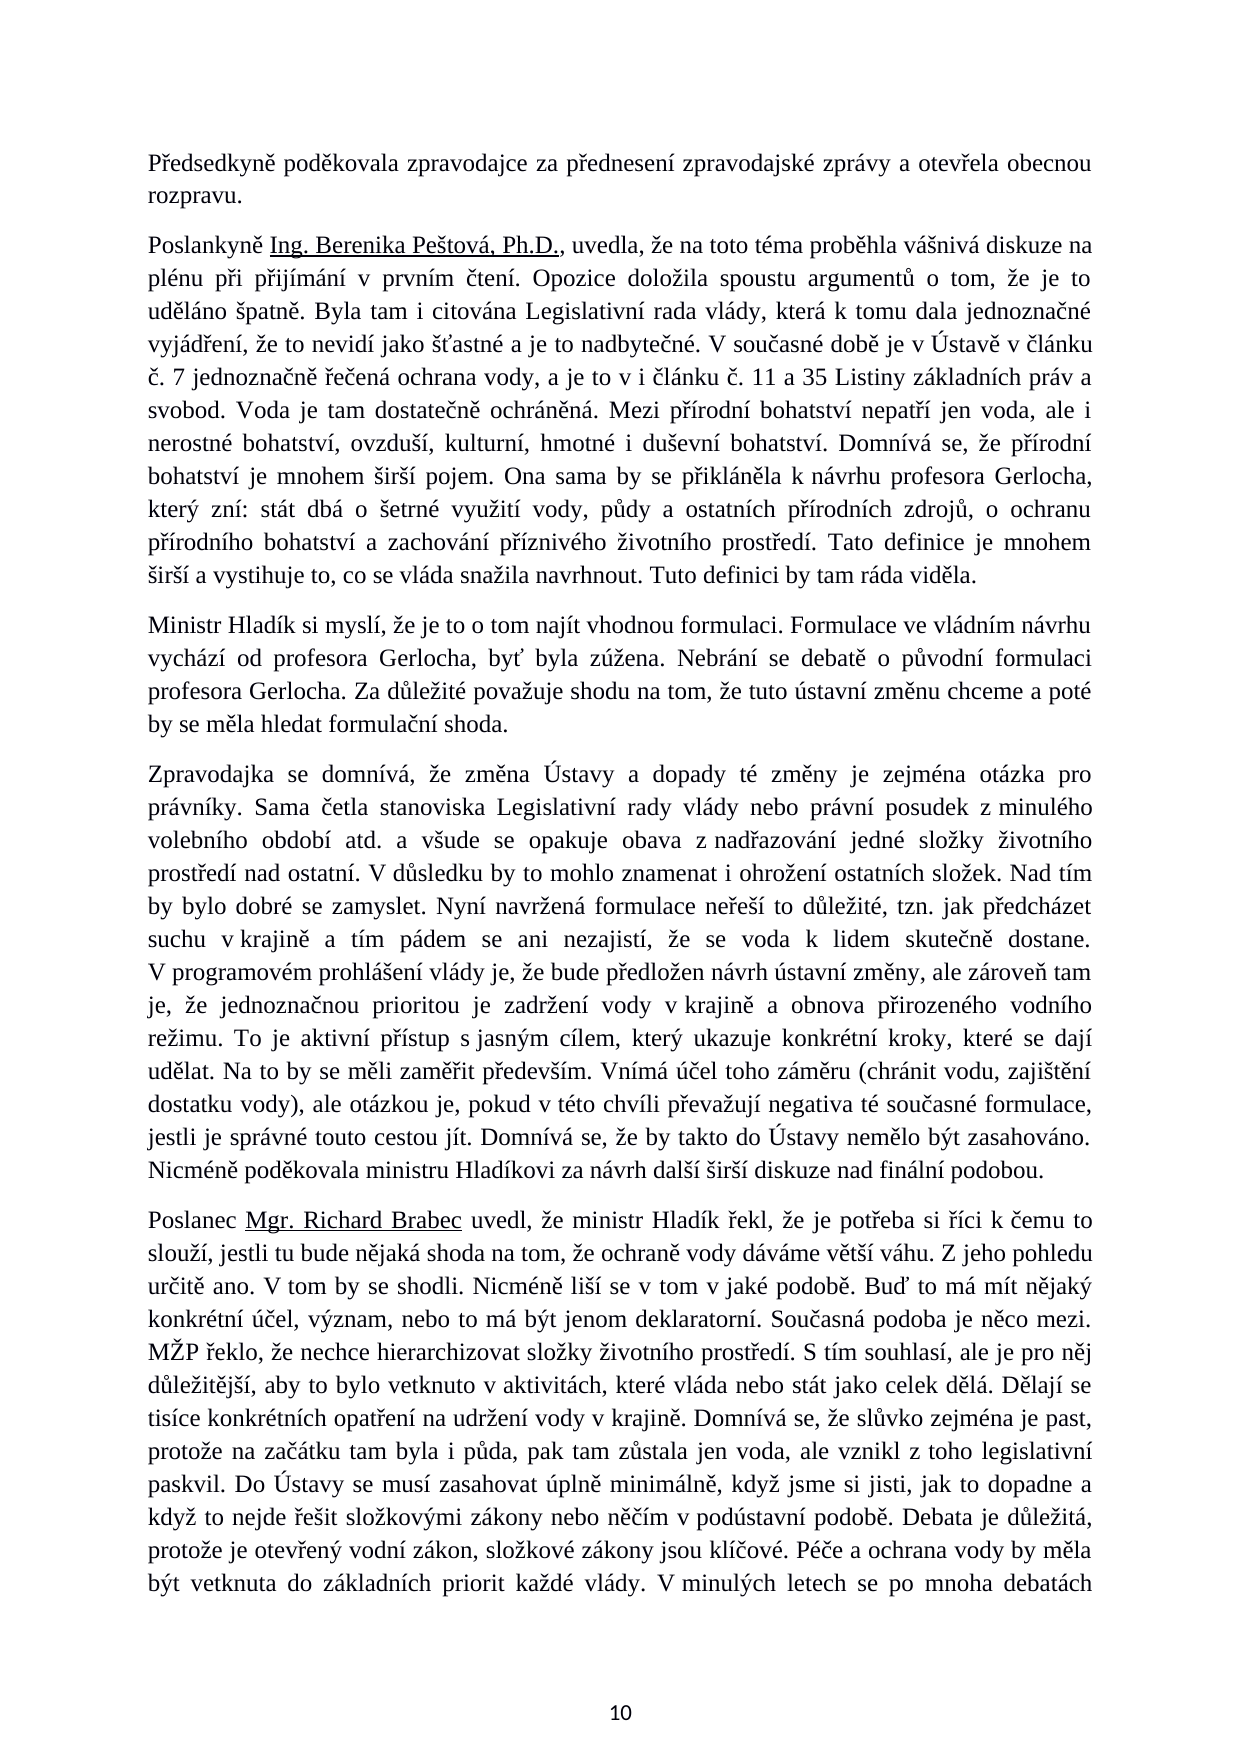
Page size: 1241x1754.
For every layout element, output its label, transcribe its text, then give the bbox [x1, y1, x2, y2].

text Ministr Hladík si myslí, že je to o tom najít vhodnou formulaci. Formulace ve vládním návrhu vychází od profesora Gerlocha, byť byla zúžena. Nebrání se debatě o původní formulaci profesora Gerlocha. Za důležité považuje shodu na tom, že tuto ústavní změnu chceme a poté by se měla hledat formulační shoda. [148, 610, 1093, 738]
text Zpravodajka se domnívá, že změna Ústavy a dopady té změny je zejména otázka pro právníky. Sama četla stanoviska Legislativní rady vlády nebo právní posudek z minulého volebního období atd. a všude se opakuje obava z nadřazování jedné složky životního prostředí nad ostatní. V důsledku by to mohlo znamenat i ohrožení ostatních složek. Nad tím by bylo dobré se zamyslet. Nyní navržená formulace neřeší to důležité, tzn. jak předcházet suchu v krajině a tím pádem se ani nezajistí, že se voda k lidem skutečně dostane. V programovém prohlášení vlády je, že bude předložen návrh ústavní změny, ale zároveň tam je, že jednoznačnou prioritou je zadržení vody v krajině a obnova přirozeného vodního režimu. To je aktivní přístup s jasným cílem, který ukazuje konkrétní kroky, které se dají udělat. Na to by se měli zaměřit především. Vnímá účel toho záměru (chránit vodu, zajištění dostatku vody), ale otázkou je, pokud v této chvíli převažují negativa té současné formulace, jestli je správné touto cestou jít. Domnívá se, že by takto do Ústavy nemělo být zasahováno. Nicméně poděkovala ministru Hladíkovi za návrh další širší diskuze nad finální podobou. [148, 759, 1093, 1184]
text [148, 1205, 1093, 1597]
text Předsedkyně poděkovala zpravodajce za přednesení zpravodajské zprávy a otevřela obecnou rozpravu. [148, 148, 1093, 209]
text Poslankyně Ing. Berenika Peštová, Ph.D., uvedla, že na toto téma proběhla vášnivá diskuze na plénu při přijímání v prvním čtení. Opozice doložila spoustu argumentů o tom, že je to uděláno špatně. Byla tam i citována Legislativní rada vlády, která k tomu dala jednoznačné vyjádření, že to nevidí jako šťastné a je to nadbytečné. V současné době je v Ústavě v článku č. 7 jednoznačně řečená ochrana vody, a je to v i článku č. 11 a 35 Listiny základních práv a svobod. Voda je tam dostatečně ochráněná. Mezi přírodní bohatství nepatří jen voda, ale i nerostné bohatství, ovzduší, kulturní, hmotné i duševní bohatství. Domnívá se, že přírodní bohatství je mnohem širší pojem. Ona sama by se přikláněla k návrhu profesora Gerlocha, který zní: stát dbá o šetrné využití vody, půdy a ostatních přírodních zdrojů, o ochranu přírodního bohatství a zachování příznivého životního prostředí. Tato definice je mnohem širší a vystihuje to, co se vláda snažila navrhnout. Tuto definici by tam ráda viděla. [148, 230, 1093, 589]
